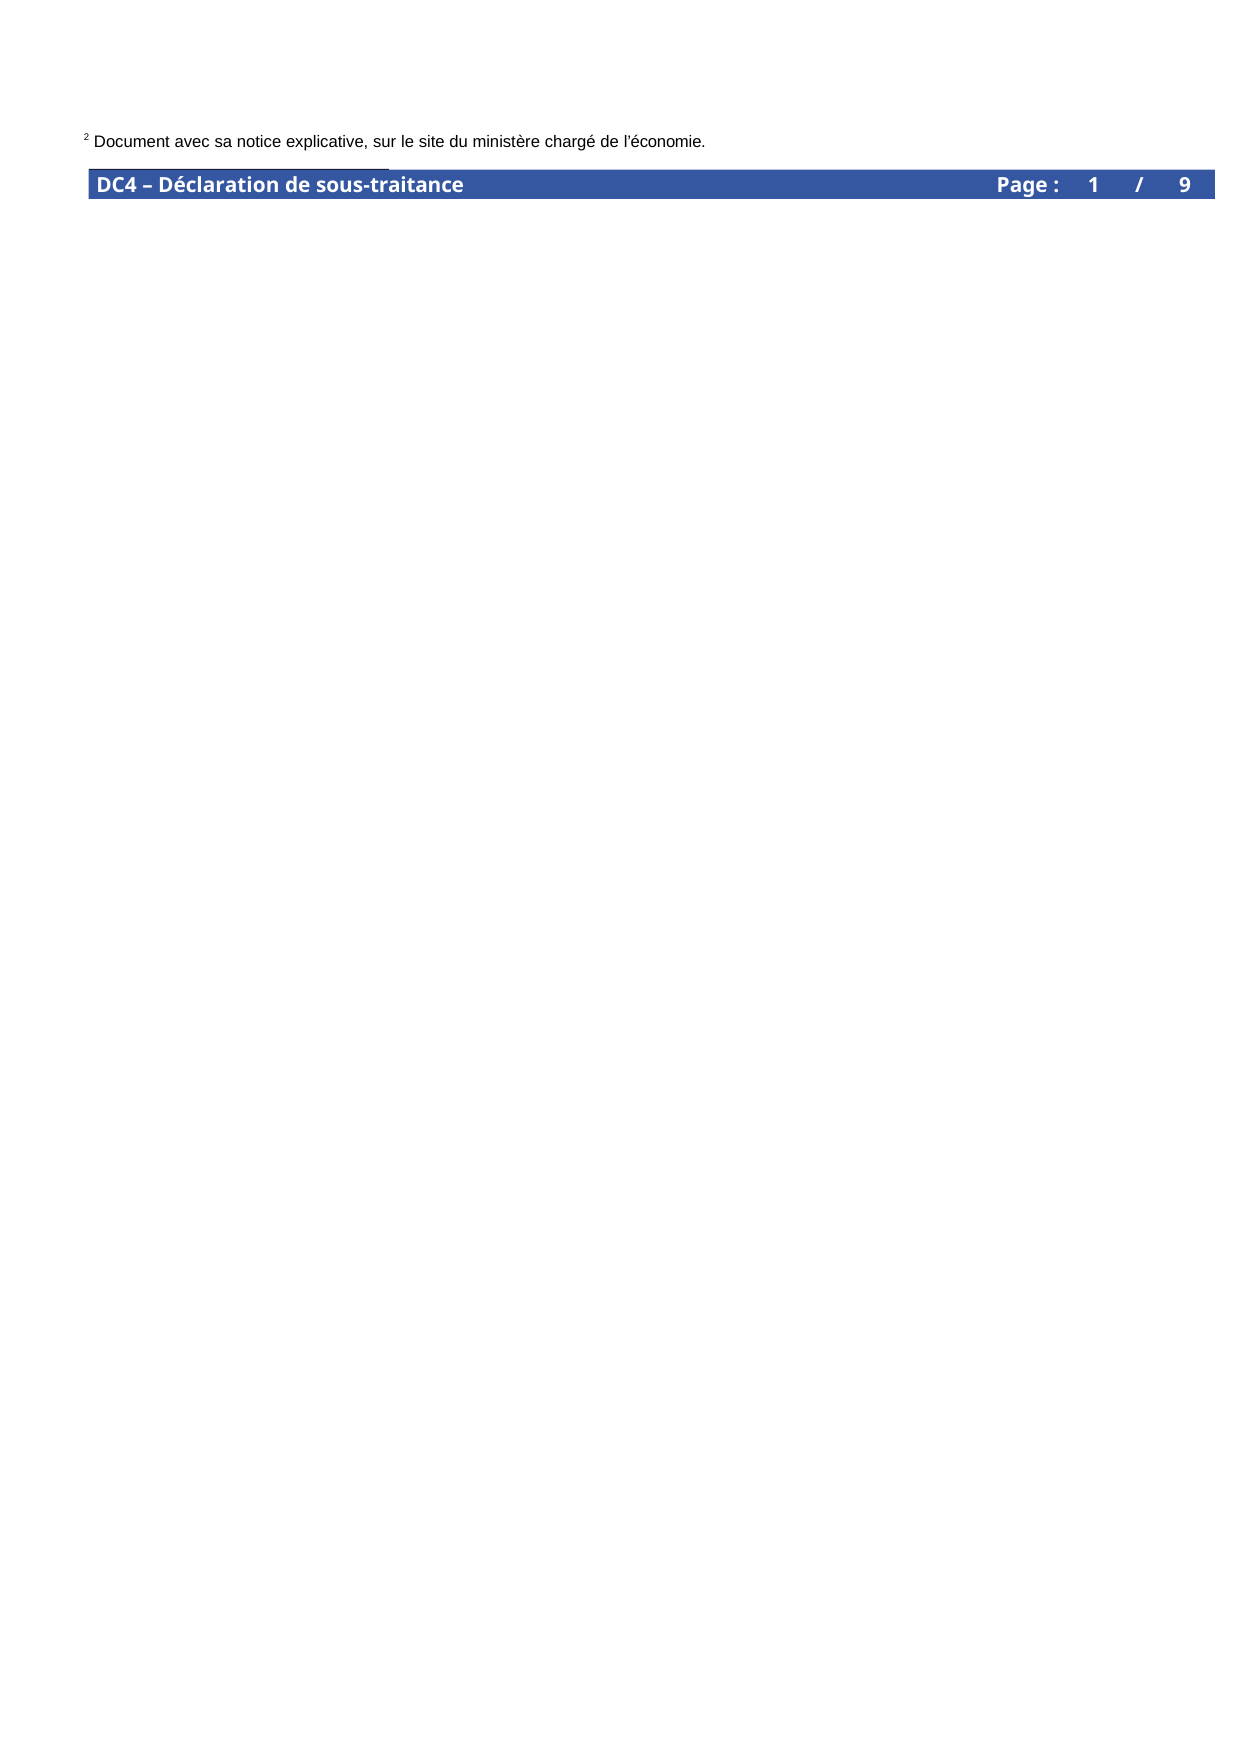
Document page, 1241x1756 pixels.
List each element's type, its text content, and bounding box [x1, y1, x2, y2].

text 2 Document avec sa notice explicative, sur le site du ministère chargé de l’économie. [84, 132, 1226, 151]
